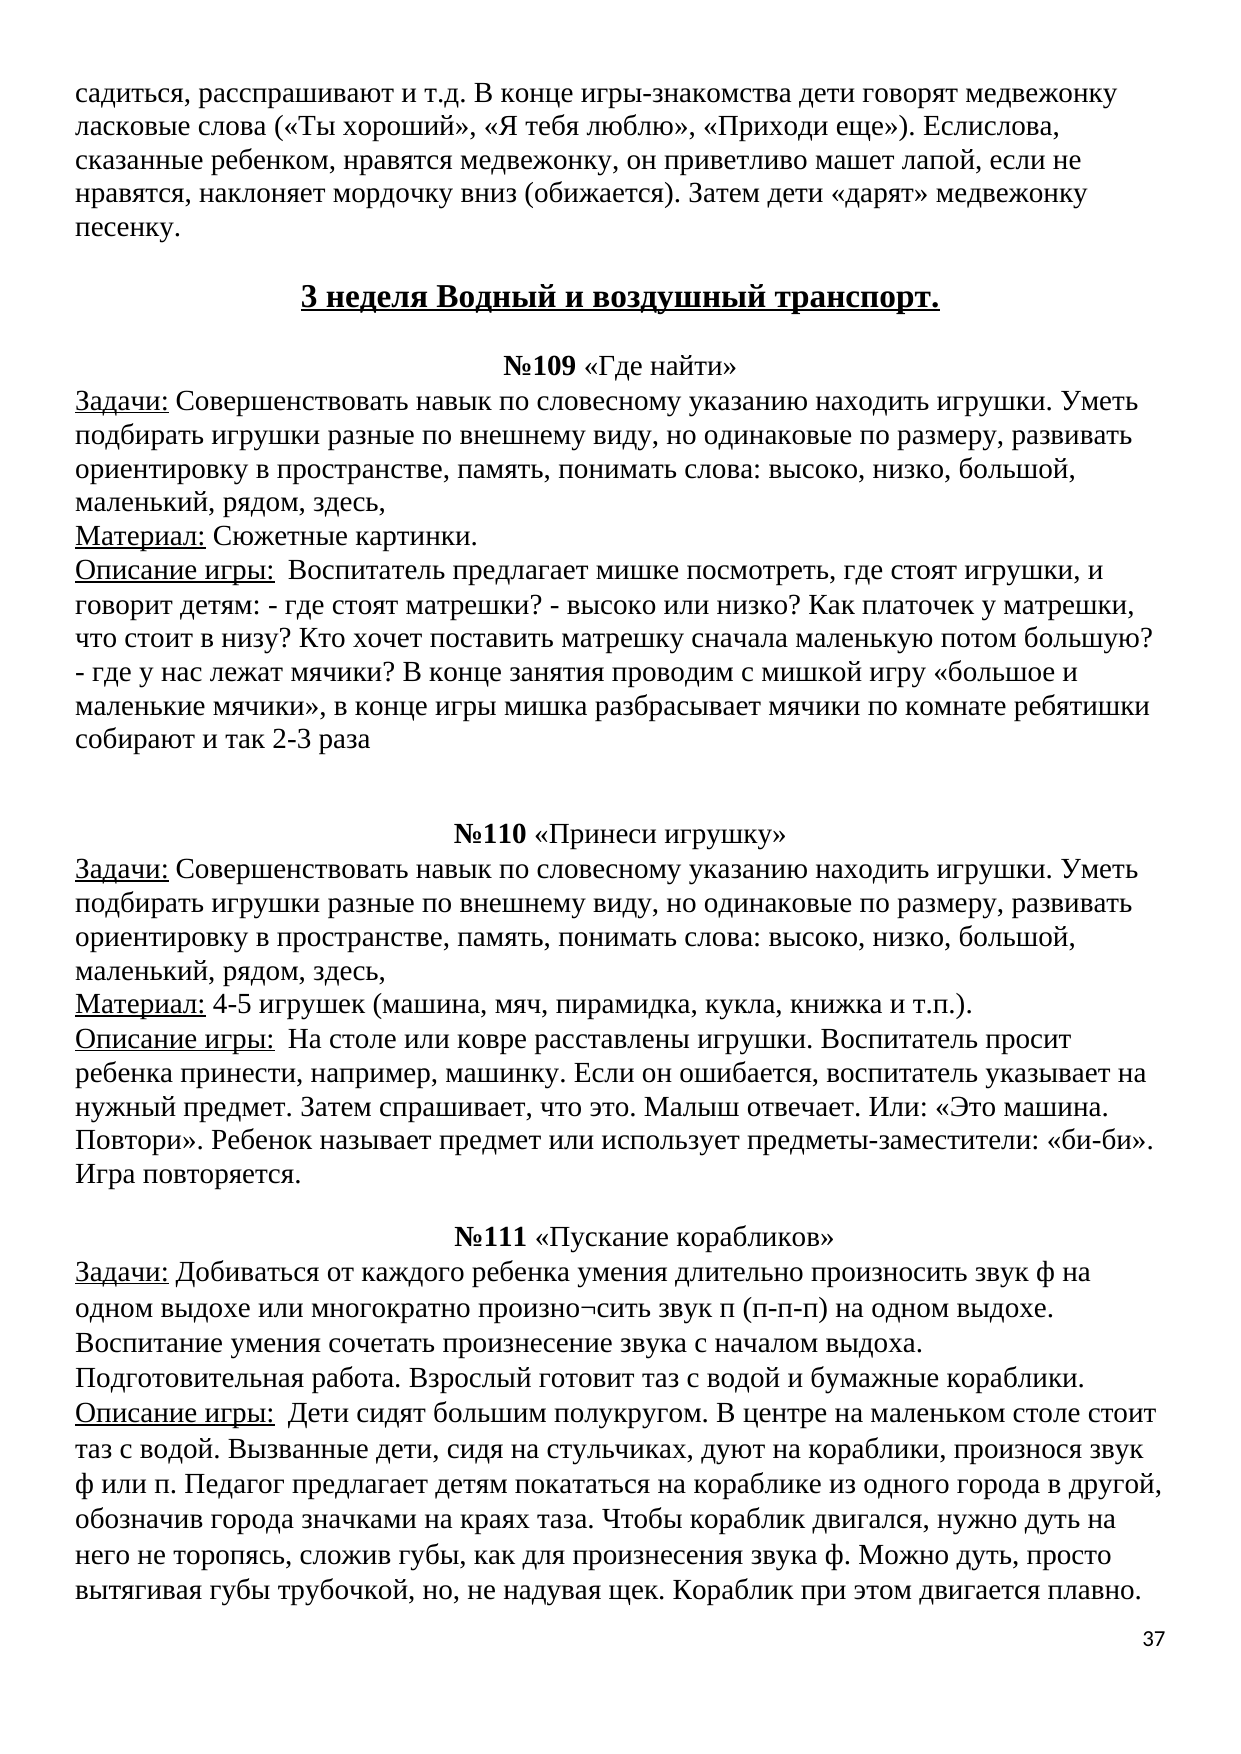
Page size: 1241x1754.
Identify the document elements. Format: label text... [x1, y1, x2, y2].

text Описание игры: Воспитатель предлагает мишке посмотреть, где стоят игрушки, и говорит детям: - где стоят матрешки? - высоко или низко? Как платочек у матрешки, что стоит в низу? Кто хочет поставить матрешку сначала маленькую потом большую? - где у нас лежат мячики? В конце занятия проводим с мишкой игру «большое и маленькие мячики», в конце игры мишка разбрасывает мячики по комнате ребятишки собирают и так 2-3 раза [75, 551, 1165, 755]
text 3 неделя Водный и воздушный транспорт. [75, 276, 1165, 314]
text Материал: 4-5 игрушек (машина, мяч, пирамидка, кукла, книжка и т.п.). [75, 986, 1165, 1020]
text Задачи: Совершенствовать навык по словесному указанию находить игрушки. Уметь подбирать игрушки разные по внешнему виду, но одинаковые по размеру, развивать ориентировку в пространстве, память, понимать слова: высоко, низко, большой, маленький, рядом, здесь, [75, 382, 1165, 518]
text Задачи: Совершенствовать навык по словесному указанию находить игрушки. Уметь подбирать игрушки разные по внешнему виду, но одинаковые по размеру, развивать ориентировку в пространстве, память, понимать слова: высоко, низко, большой, маленький, рядом, здесь, [75, 850, 1165, 986]
text Материал: Сюжетные картинки. [75, 518, 1165, 551]
text Описание игры: На столе или ковре расставлены игрушки. Воспитатель просит ребенка принести, например, машинку. Если он ошибается, воспитатель указывает на нужный предмет. Затем спрашивает, что это. Малыш отвечает. Или: «Это машина. Повтори». Ребенок называет предмет или использует предметы-заместители: «би-би». Игра повторяется. [75, 1020, 1165, 1189]
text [75, 1217, 1165, 1606]
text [75, 75, 1165, 243]
text №110 «Принеси игрушку» [75, 816, 1165, 850]
text №109 «Где найти» [75, 348, 1165, 382]
